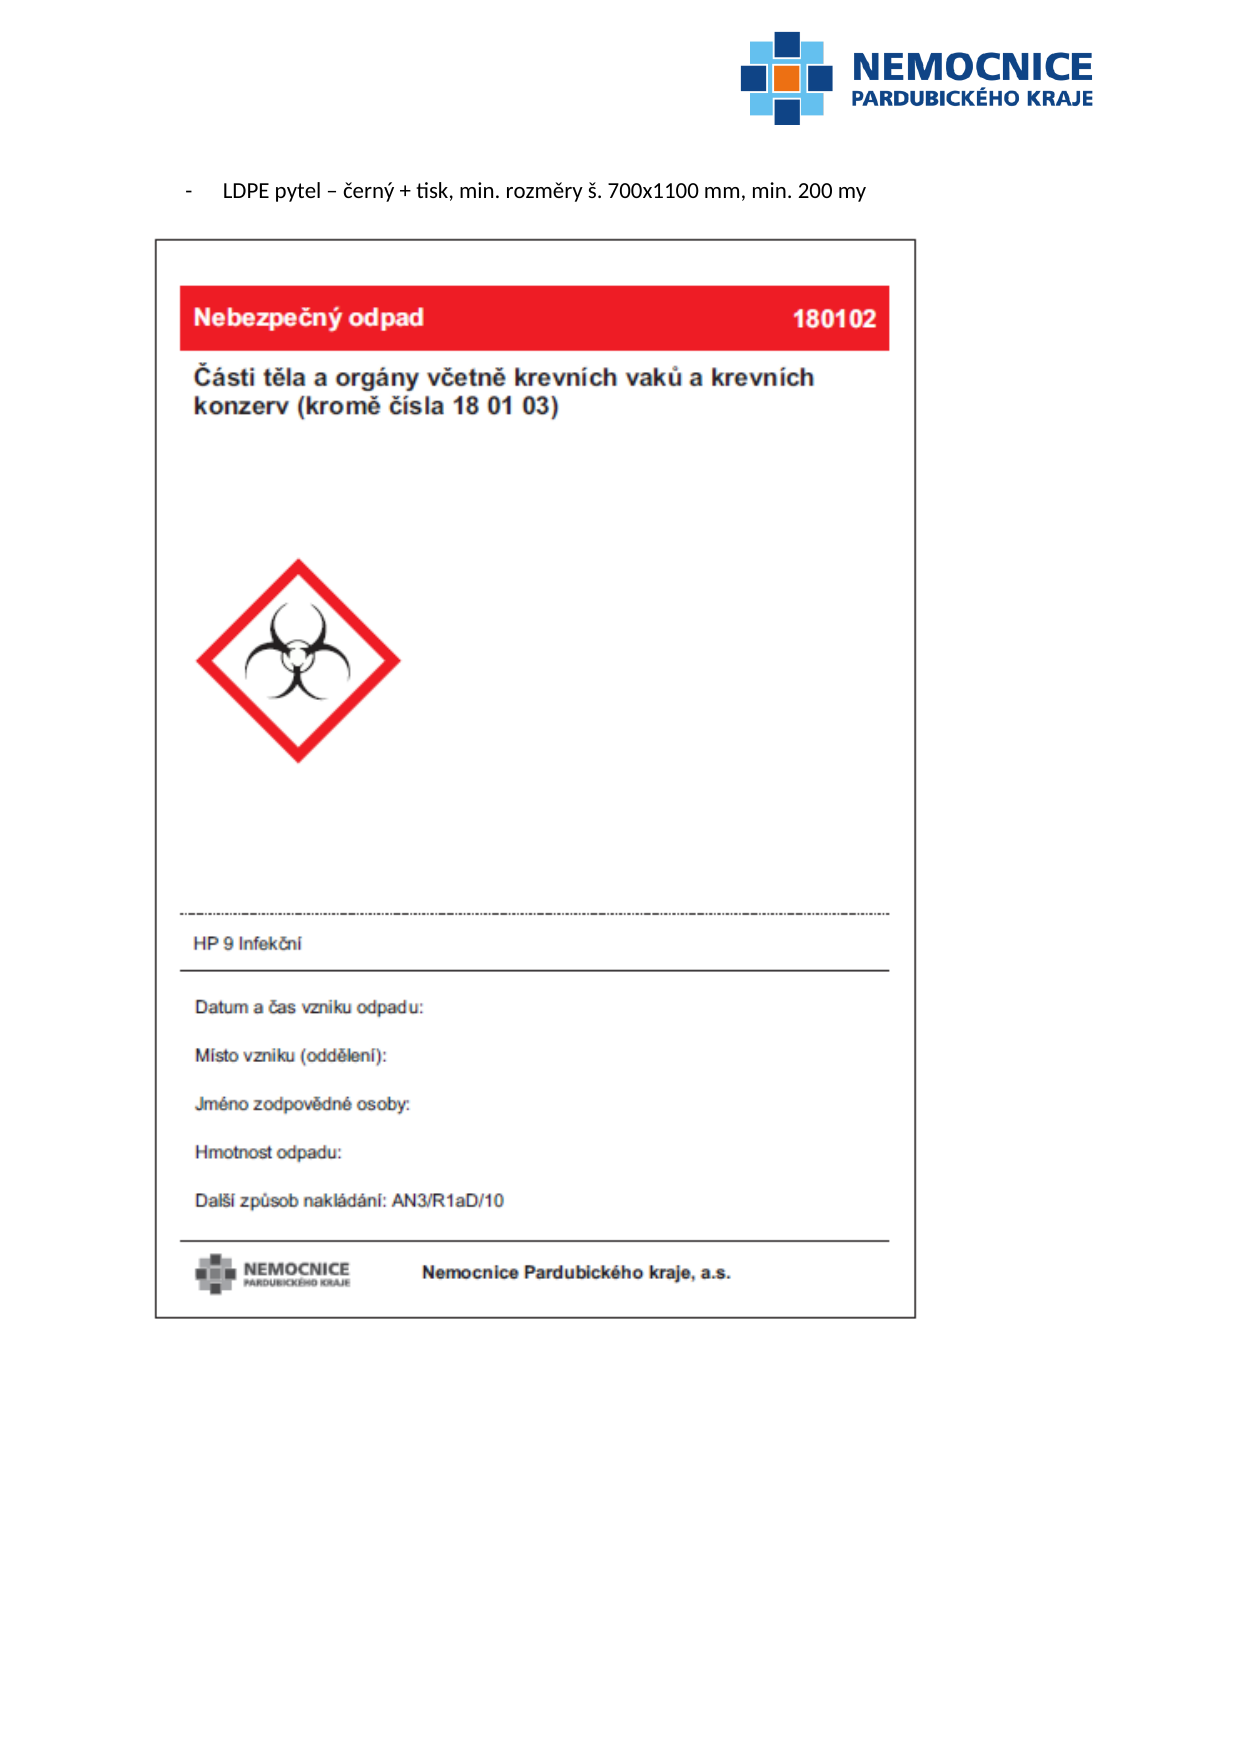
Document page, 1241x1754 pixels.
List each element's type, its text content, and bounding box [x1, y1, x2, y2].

picture [739, 30, 1093, 126]
picture [147, 231, 933, 1354]
list LDPE pytel – černý + tisk, min. rozměry š. 700x1100 mm, min. 200 my [185, 176, 1092, 204]
